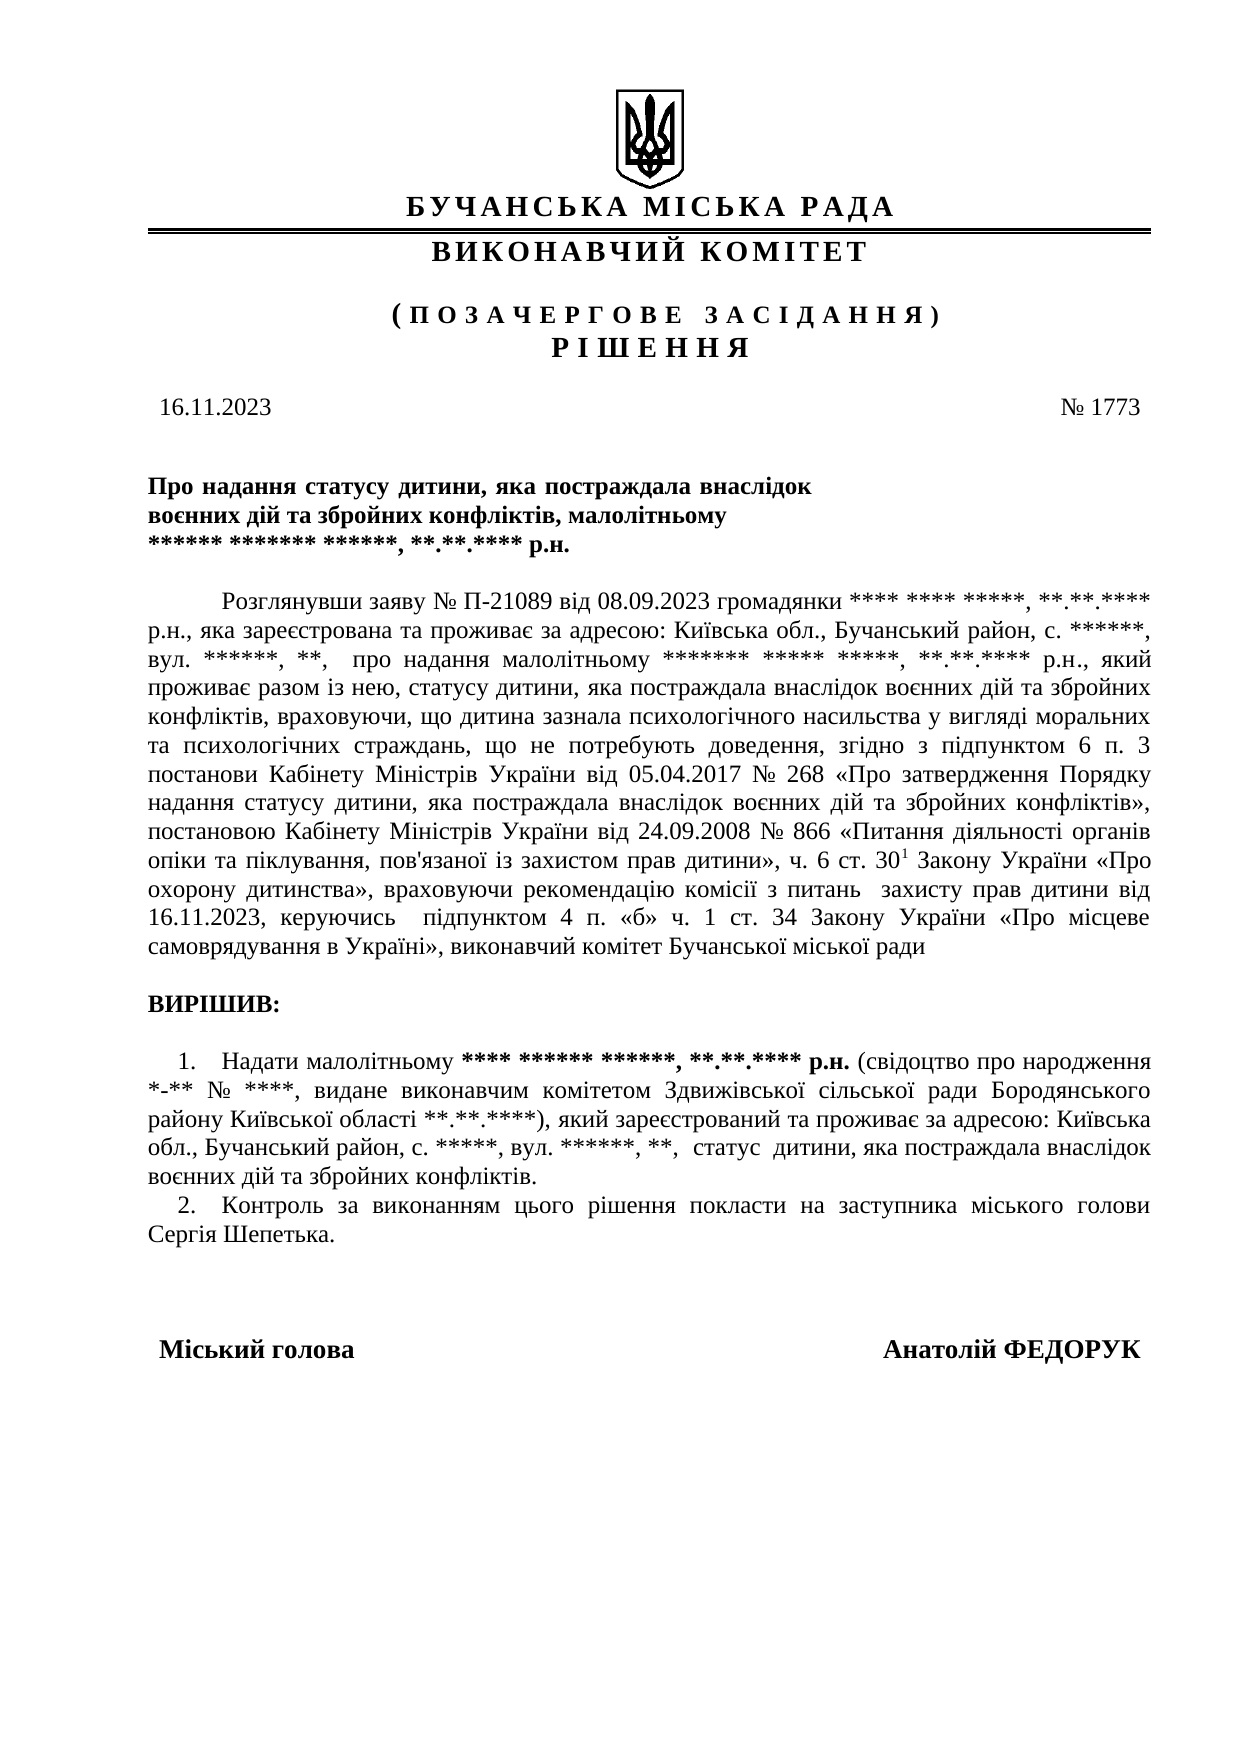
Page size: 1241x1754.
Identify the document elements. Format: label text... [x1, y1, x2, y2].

text Розглянувши заяву № П-21089 від 08.09.2023 громадянки **** **** *****, **.**.**** р.н., яка зареєстрована та проживає за адресою: Київська обл., Бучанський район, с. ******, вул. ******, **, про надання малолітньому ******* ***** *****, **.**.**** р.н., який проживає разом із нею, статусу дитини, яка постраждала внаслідок воєнних дій та збройних конфліктів, враховуючи, що дитина зазнала психологічного насильства у вигляді моральних та психологічних страждань, що не потребують доведення, згідно з підпунктом 6 п. 3 постанови Кабінету Міністрів України від 05.04.2017 № 268 «Про затвердження Порядку надання статусу дитини, яка постраждала внаслідок воєнних дій та збройних конфліктів», постановою Кабінету Міністрів України від 24.09.2008 № 866 «Питання діяльності органів опіки та піклування, пов'язаної із захистом прав дитини», ч. 6 ст. 301 Закону України «Про охорону дитинства», враховуючи рекомендацію комісії з питань захисту прав дитини від 16.11.2023, керуючись підпунктом 4 п. «б» ч. 1 ст. 34 Закону України «Про місцеве самоврядування в Україні», виконавчий комітет Бучанської міської ради [148, 586, 1152, 960]
text БУЧАНСЬКА МІСЬКА РАДА [148, 189, 1152, 223]
picture [614, 88, 685, 189]
table_header Міський голова [148, 1334, 649, 1365]
text ВИРІШИВ: [148, 989, 1152, 1017]
text Про надання статусу дитини, яка постраждала внаслідок воєнних дій та збройних конфліктів, малолітньому [148, 471, 812, 529]
list Контроль за виконанням цього рішення покласти на заступника міського голови Сергія Шепетька. [148, 1190, 1152, 1247]
text (ПОЗАЧЕРГОВЕ ЗАСІДАННЯ) [148, 296, 1152, 330]
table_header № 1773 [650, 392, 1152, 442]
text РІШЕННЯ [148, 330, 1152, 363]
table_header Анатолій ФЕДОРУК [649, 1334, 1152, 1365]
list Надати малолітньому **** ****** ******, **.**.**** р.н. (свідоцтво про народження *-** № ****, видане виконавчим комітетом Здвижівської сільської ради Бородянського району Київської області **.**.****), який зареєстрований та проживає за адресою: Київська обл., Бучанський район, с. *****, вул. ******, **, статус дитини, яка постраждала внаслідок воєнних дій та збройних конфліктів. [148, 1046, 1152, 1190]
table_header 16.11.2023 [148, 392, 650, 442]
text ****** ******* ******, **.**.**** р.н. [148, 529, 812, 557]
table_header ВИКОНАВЧИЙ КОМІТЕТ [148, 234, 1151, 296]
